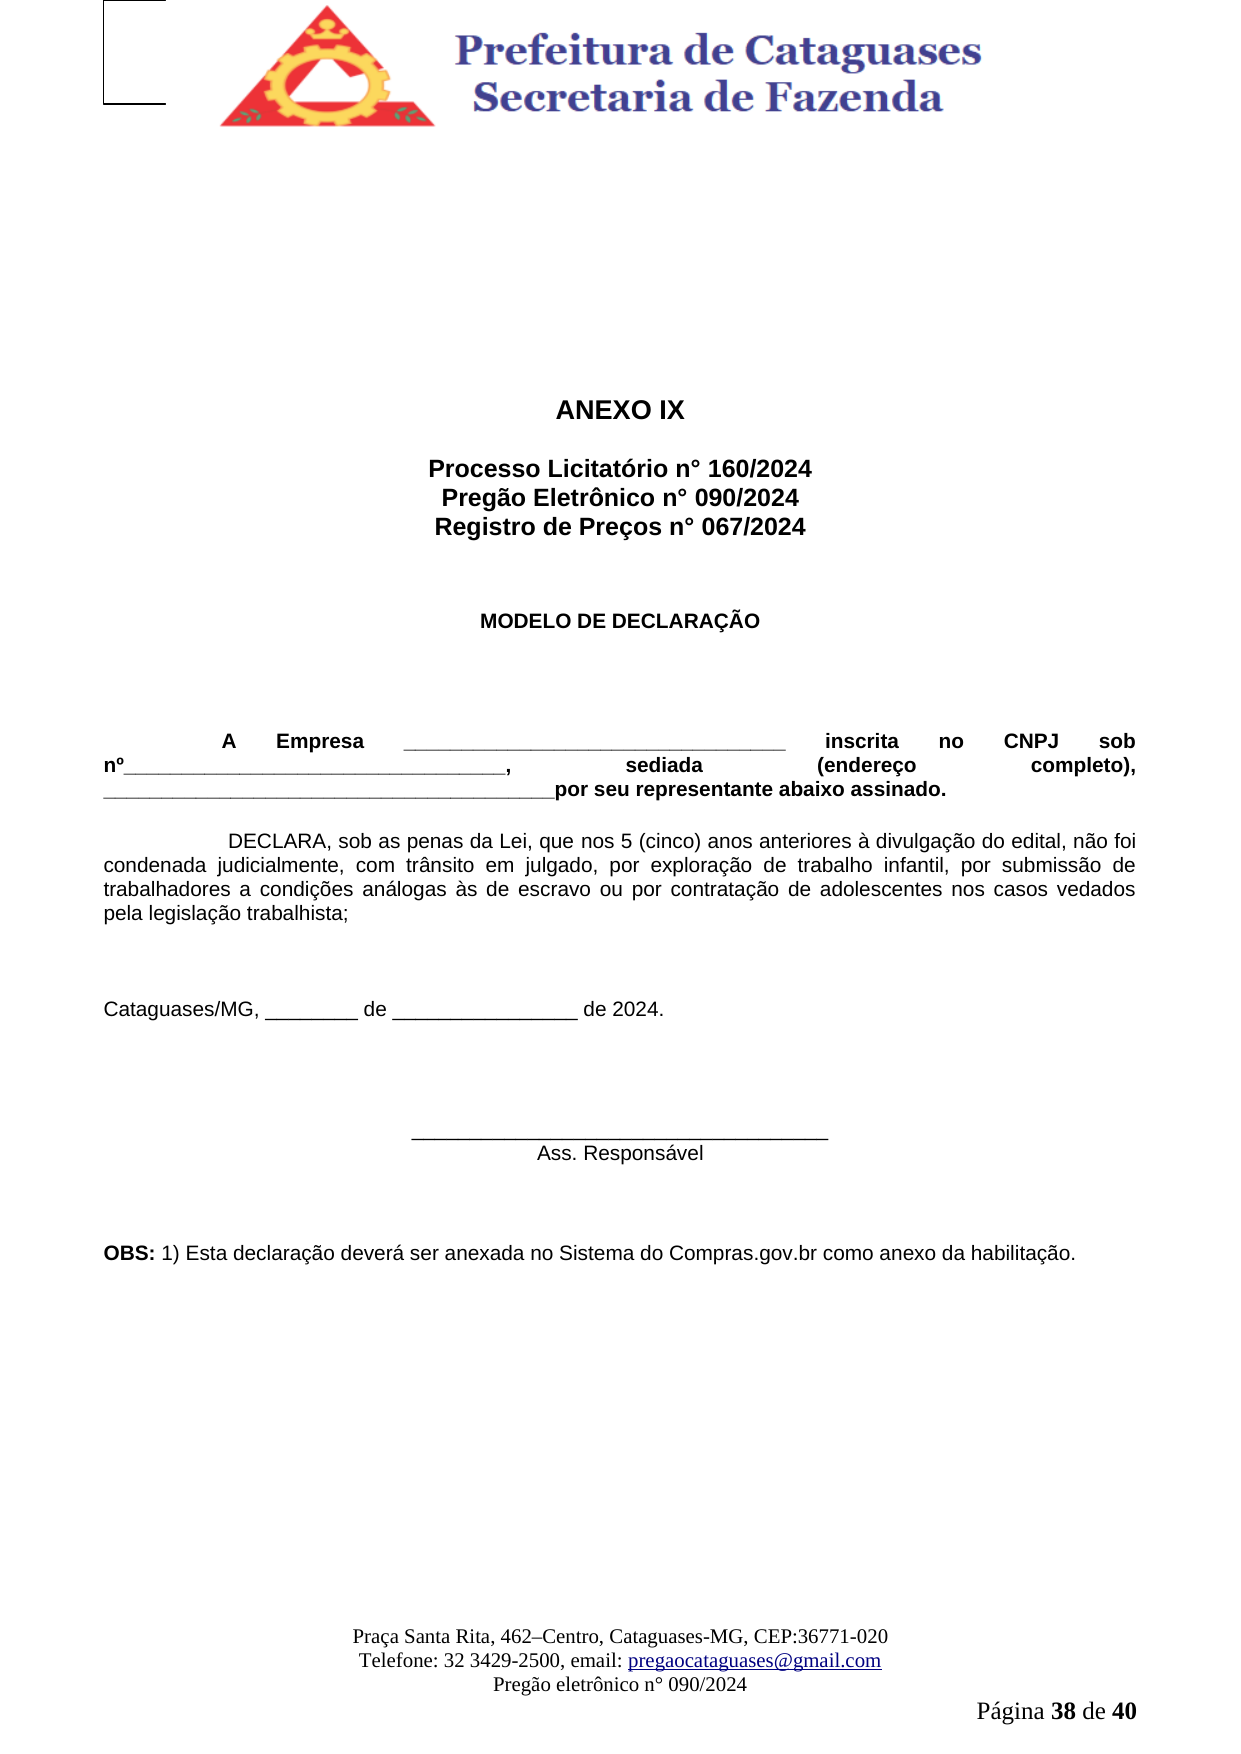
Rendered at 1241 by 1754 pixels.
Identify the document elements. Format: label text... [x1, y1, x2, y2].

text Pregão Eletrônico n° 090/2024 [103, 483, 1137, 512]
text Cataguases/MG, ________ de ________________ de 2024. [103, 997, 1137, 1021]
text A Empresa _________________________________ inscrita no CNPJ sob nº_________________________________, sediada (endereço completo), _______________________________________por seu representante abaixo assinado. [103, 728, 1137, 800]
text Processo Licitatório n° 160/2024 [103, 454, 1137, 483]
text OBS: 1) Esta declaração deverá ser anexada no Sistema do Compras.gov.br como anexo da habilitação. [103, 1241, 1137, 1265]
text ANEXO IX [103, 394, 1137, 426]
text Ass. Responsável [103, 1141, 1137, 1164]
text ____________________________________ [103, 1117, 1137, 1141]
text Registro de Preços n° 067/2024 [103, 512, 1137, 541]
picture [165, 0, 1075, 148]
text DECLARA, sob as penas da Lei, que nos 5 (cinco) anos anteriores à divulgação do edital, não foi condenada judicialmente, com trânsito em julgado, por exploração de trabalho infantil, por submissão de trabalhadores a condições análogas às de escravo ou por contratação de adolescentes nos casos vedados pela legislação trabalhista; [103, 829, 1137, 925]
text MODELO DE DECLARAÇÃO [103, 609, 1137, 633]
